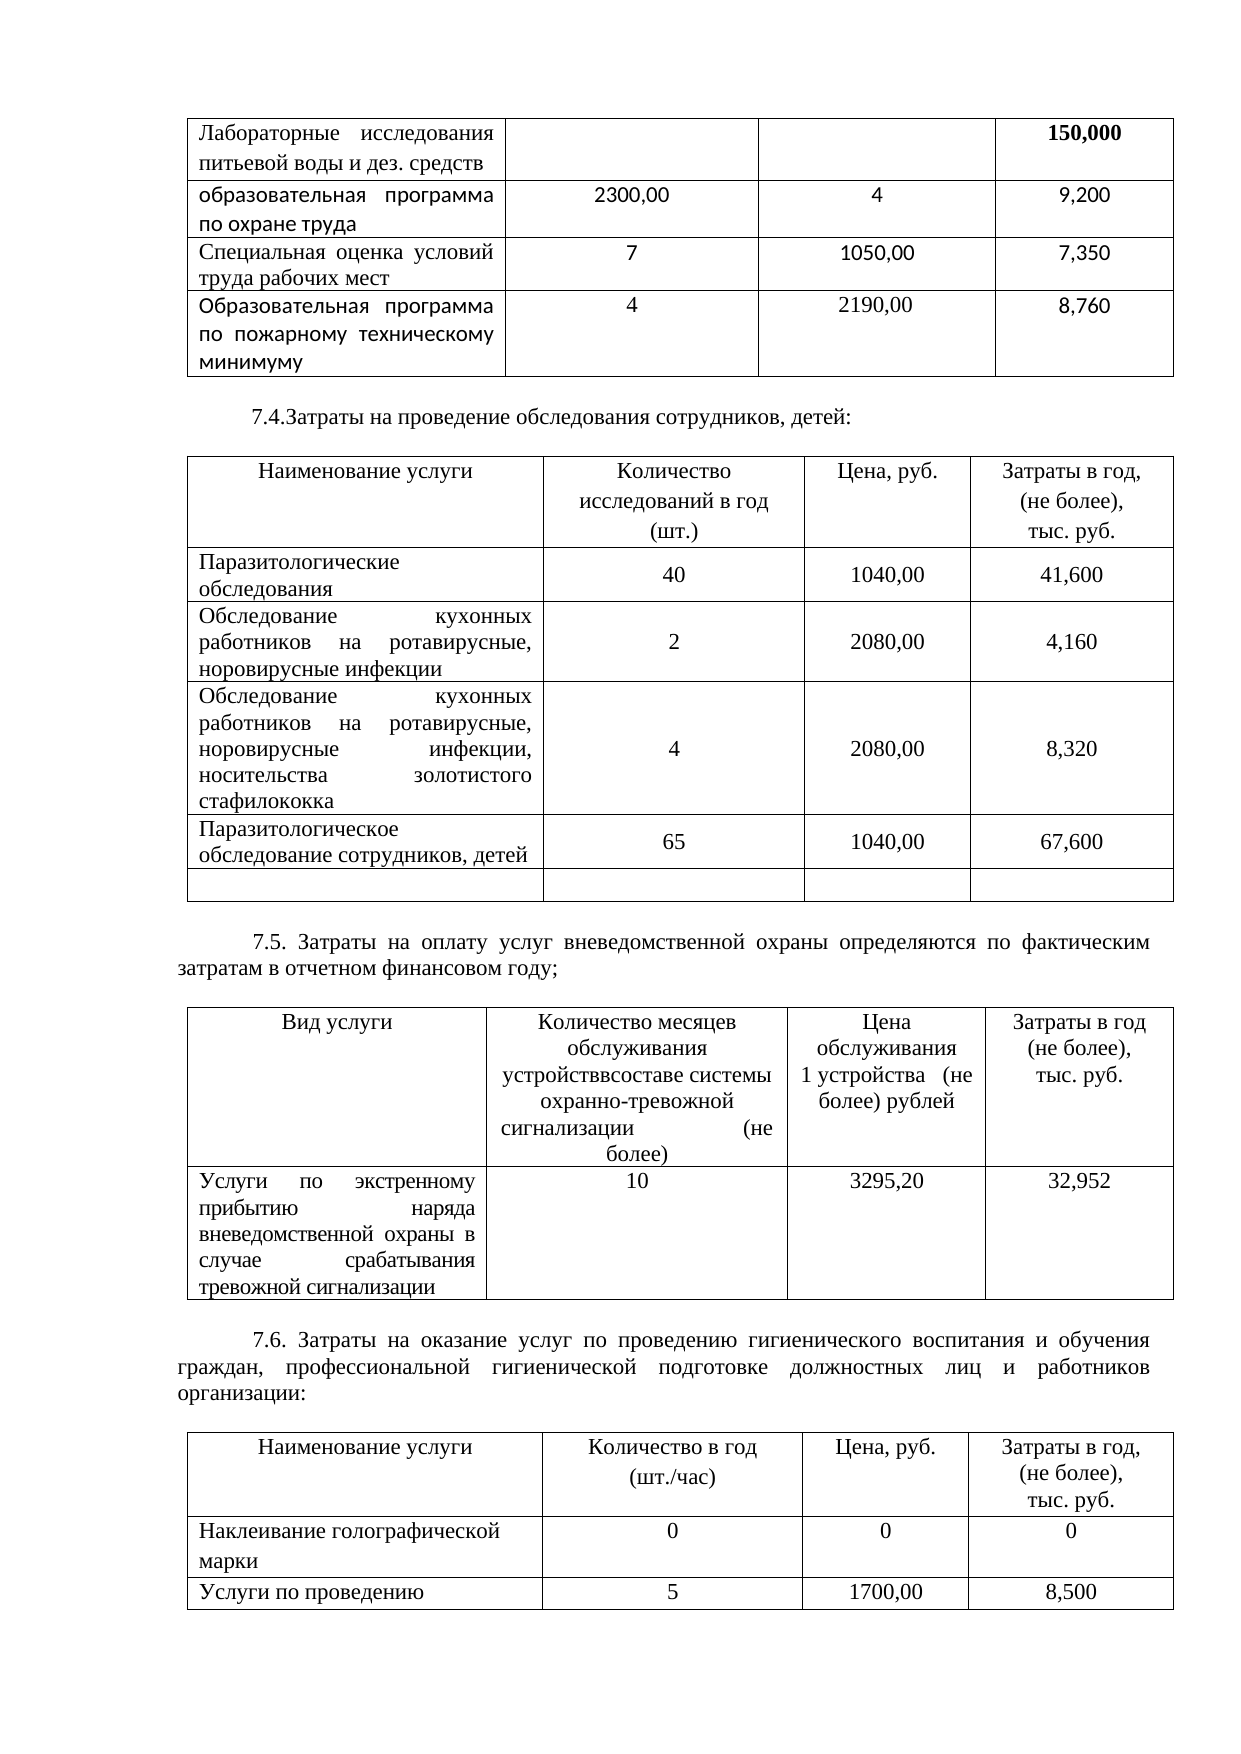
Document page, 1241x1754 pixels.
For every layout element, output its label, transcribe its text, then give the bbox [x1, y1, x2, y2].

table_cell [971, 869, 1173, 901]
table_cell 32,952 [986, 1167, 1173, 1299]
table_cell 2190,00 [759, 291, 995, 376]
table_cell 1040,00 [805, 548, 970, 601]
table_cell 8,500 [969, 1578, 1173, 1608]
table_cell 40 [544, 548, 804, 601]
table_cell 67,600 [971, 815, 1173, 868]
table_header Наименование услуги [188, 457, 543, 547]
table_cell Обследование кухонных работников на ротавирусные, норовирусные инфекции, носительства золотистого стафилококка [188, 682, 543, 814]
table_cell 7 [506, 238, 758, 290]
table_cell 1700,00 [803, 1578, 968, 1608]
table_cell Специальная оценка условий труда рабочих мест [188, 238, 505, 290]
table_cell 65 [544, 815, 804, 868]
table_cell образовательная программа по охране труда [188, 181, 505, 237]
table_header Вид услуги [188, 1008, 486, 1166]
table_cell Образовательная программа по пожарному техническому минимуму [188, 291, 505, 376]
text 7.6. Затраты на оказание услуг по проведению гигиенического воспитания и обучения граждан, профессиональной гигиенической подготовке должностных лиц и работников организации: [177, 1326, 1152, 1406]
table_cell Обследование кухонных работников на ротавирусные, норовирусные инфекции [188, 602, 543, 681]
table_cell 0 [543, 1517, 802, 1577]
table_cell 2300,00 [506, 181, 758, 237]
table_cell [544, 869, 804, 901]
table_cell 4,160 [971, 602, 1173, 681]
table_cell 7,350 [996, 238, 1173, 290]
table_cell 2080,00 [805, 602, 970, 681]
table_cell 1040,00 [805, 815, 970, 868]
table_cell 3295,20 [788, 1167, 985, 1299]
table_cell 0 [803, 1517, 968, 1577]
table_cell 9,200 [996, 181, 1173, 237]
table_header Наименование услуги [188, 1433, 542, 1516]
text 7.5. Затраты на оплату услуг вневедомственной охраны определяются по фактическим затратам в отчетном финансовом году; [177, 928, 1152, 981]
table_cell 4 [759, 181, 995, 237]
table_cell 5 [543, 1578, 802, 1608]
table_cell 8,760 [996, 291, 1173, 376]
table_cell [188, 1578, 542, 1608]
table_cell Наклеивание голографической марки [188, 1517, 542, 1577]
table_header Цена, руб. [803, 1433, 968, 1516]
table_header Затраты в год, (не более), тыс. руб. [969, 1433, 1173, 1516]
table_cell 8,320 [971, 682, 1173, 814]
table_cell [188, 869, 543, 901]
table_cell Паразитологическое обследование сотрудников, детей [188, 815, 543, 868]
table_header Цена, руб. [805, 457, 970, 547]
table_header Затраты в год (не более), тыс. руб. [986, 1008, 1173, 1166]
table_cell 10 [487, 1167, 787, 1299]
table_header Цена обслуживания 1 устройства (не более) рублей [788, 1008, 985, 1166]
table_cell [805, 869, 970, 901]
table_cell 4 [506, 291, 758, 376]
text 7.4.Затраты на проведение обследования сотрудников, детей: [177, 403, 1152, 429]
table_cell 41,600 [971, 548, 1173, 601]
table_header Количество исследований в год (шт.) [544, 457, 804, 547]
table_header Затраты в год, (не более), тыс. руб. [971, 457, 1173, 547]
table_cell 0 [969, 1517, 1173, 1577]
table_cell 1050,00 [759, 238, 995, 290]
table_cell [506, 119, 758, 179]
table_cell 150,000 [996, 119, 1173, 179]
table_cell Паразитологические обследования [188, 548, 543, 601]
table_cell 2 [544, 602, 804, 681]
table_header Количество в год (шт./час) [543, 1433, 802, 1516]
table_header Количество месяцев обслуживания устройстввсоставе системы охранно-тревожной сигнализации (не более) [487, 1008, 787, 1166]
table_cell Услуги по экстренному прибытию наряда вневедомственной охраны в случае срабатывания тревожной сигнализации [188, 1167, 486, 1299]
table_cell 4 [544, 682, 804, 814]
table_cell [759, 119, 995, 179]
table_cell 2080,00 [805, 682, 970, 814]
table_cell Лабораторные исследования питьевой воды и дез. средств [188, 119, 505, 179]
